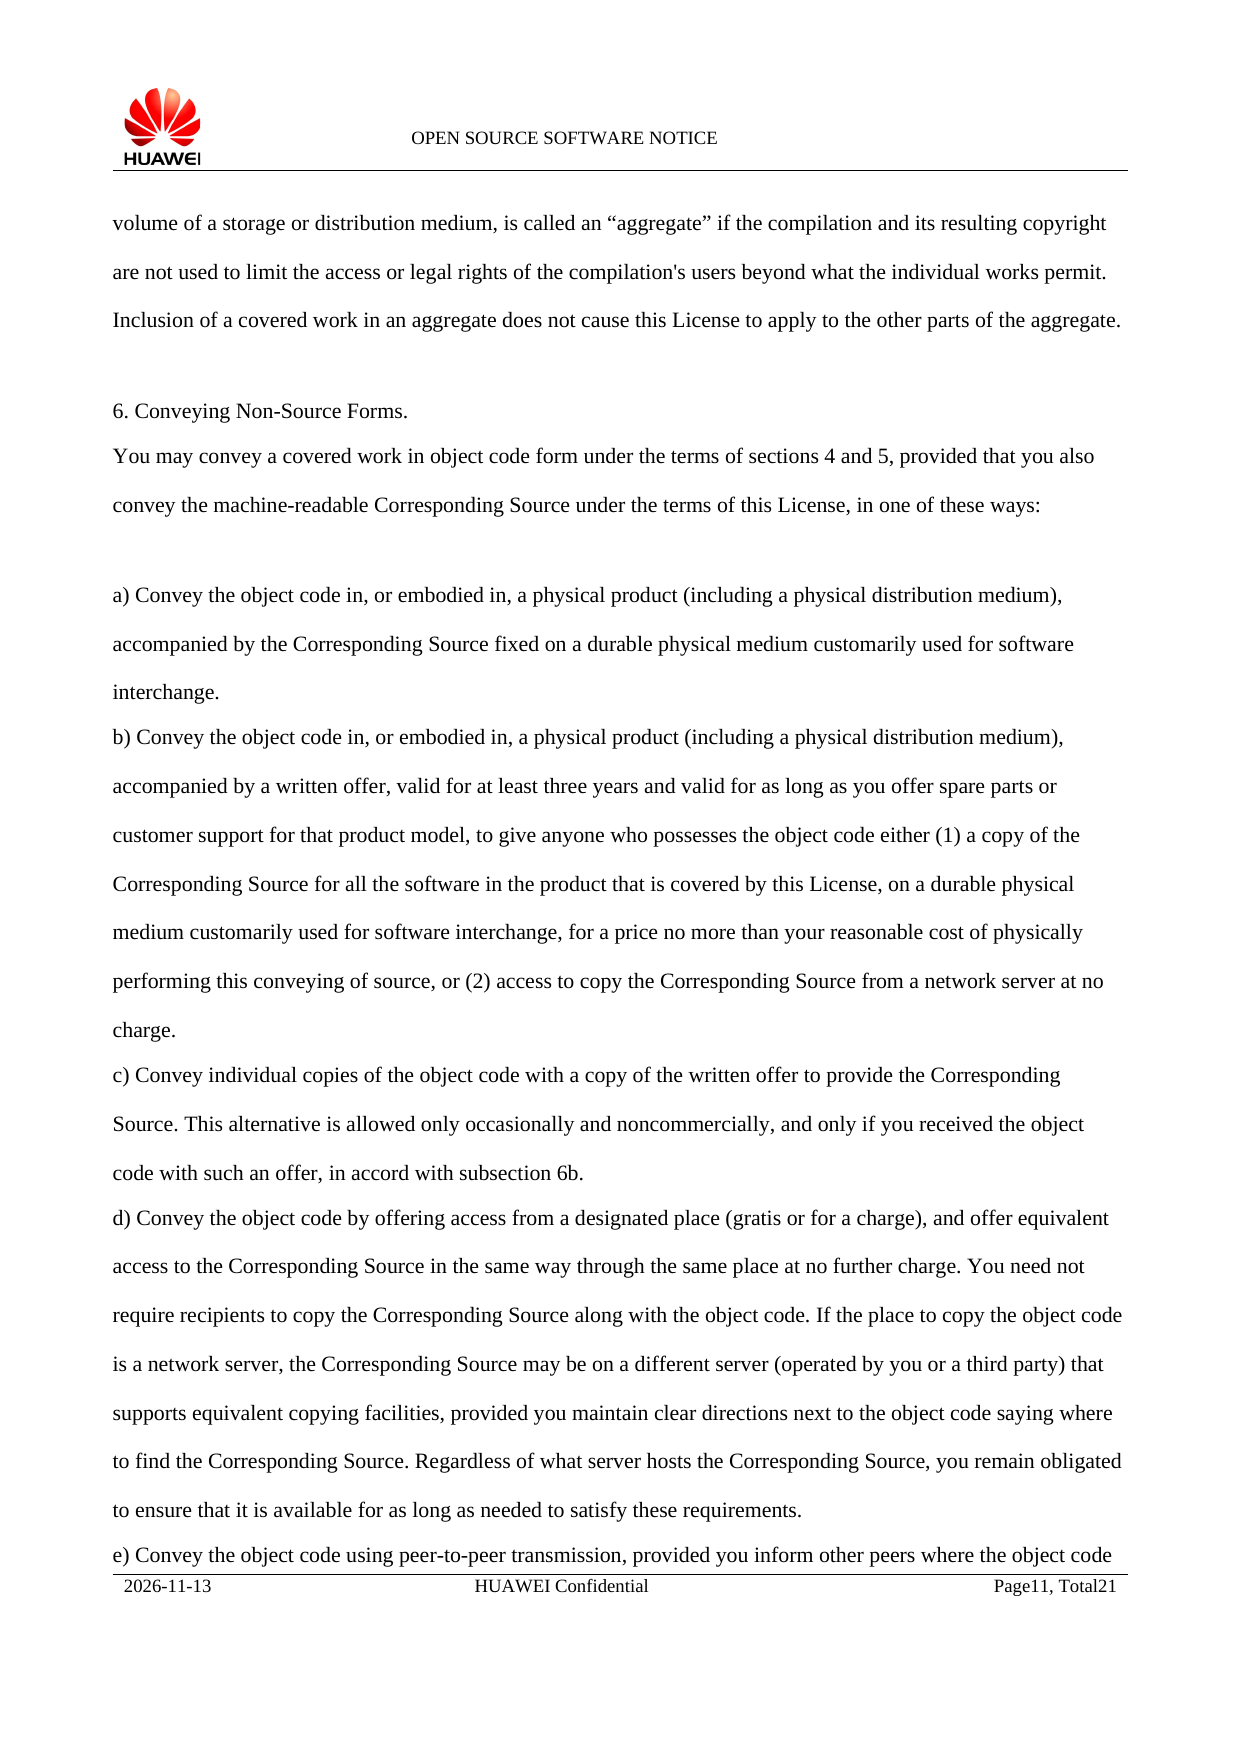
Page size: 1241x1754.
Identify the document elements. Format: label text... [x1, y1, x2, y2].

picture [124, 88, 201, 165]
text d) Convey the object code by offering access from a designated place (gratis or for a charge), and offer equivalent access to the Corresponding Source in the same way through the same place at no further charge. You need not require recipients to copy the Corresponding Source along with the object code. If the place to copy the object code is a network server, the Corresponding Source may be on a different server (operated by you or a third party) that supports equivalent copying facilities, provided you maintain clear directions next to the object code saying where to find the Corresponding Source. Regardless of what server hosts the Corresponding Source, you remain obligated to ensure that it is available for as long as needed to satisfy these requirements. [112, 1201, 1128, 1526]
text a) Convey the object code in, or embodied in, a physical product (including a physical distribution medium), accompanied by the Corresponding Source fixed on a durable physical medium customarily used for software interchange. [112, 578, 1128, 708]
text You may convey a covered work in object code form under the terms of sections 4 and 5, provided that you also convey the machine-readable Corresponding Source under the terms of this License, in one of these ways: [112, 439, 1128, 520]
text c) Convey individual copies of the object code with a copy of the written offer to provide the Corresponding Source. This alternative is allowed only occasionally and noncommercially, and only if you received the object code with such an offer, in accord with subsection 6b. [112, 1058, 1128, 1188]
text b) Convey the object code in, or embodied in, a physical product (including a physical distribution medium), accompanied by a written offer, valid for at least three years and valid for as long as you offer spare parts or customer support for that product model, to give anyone who possesses the object code either (1) a copy of the Corresponding Source for all the software in the product that is covered by this License, on a durable physical medium customarily used for software interchange, for a price no more than your reasonable cost of physically performing this conveying of source, or (2) access to copy the Corresponding Source from a network server at no charge. [112, 721, 1128, 1046]
text 6. Conveying Non-Source Forms. [112, 394, 1128, 427]
